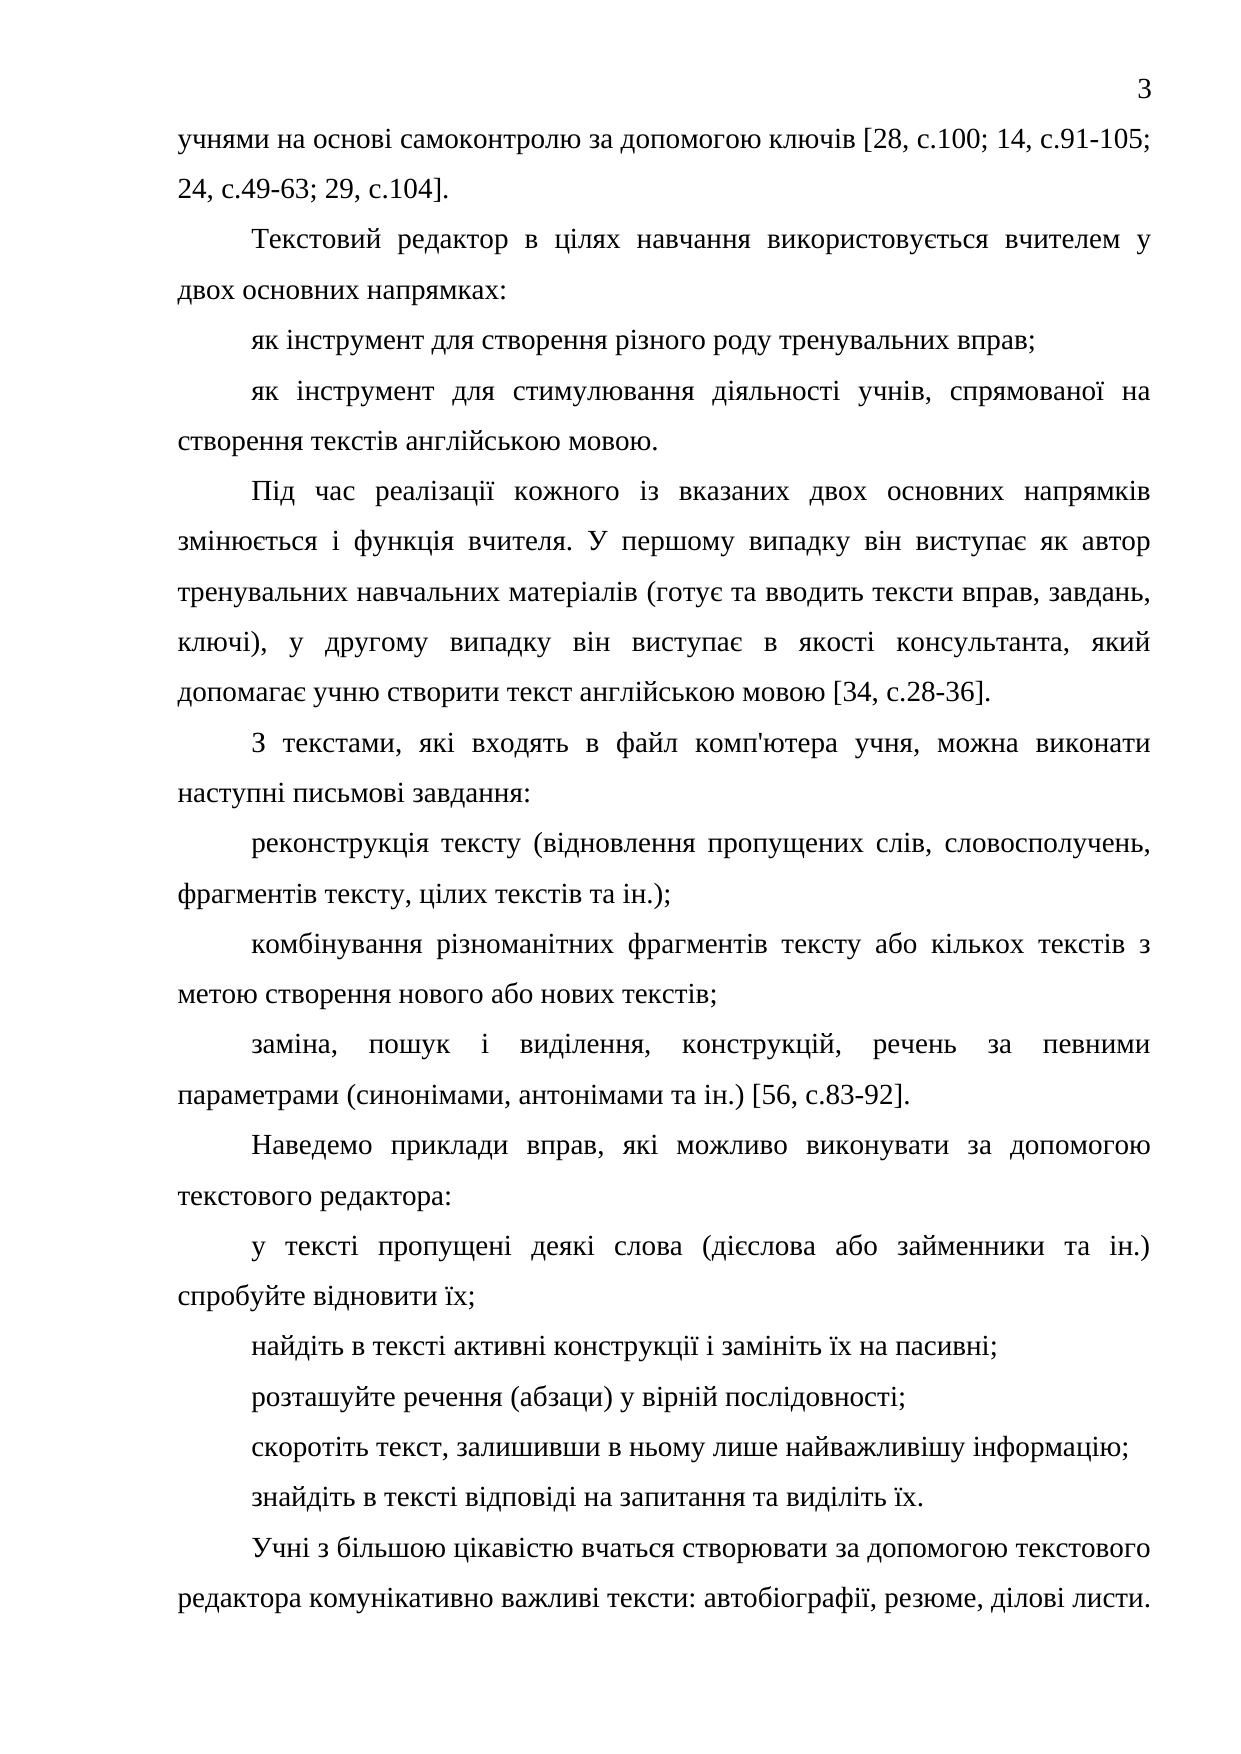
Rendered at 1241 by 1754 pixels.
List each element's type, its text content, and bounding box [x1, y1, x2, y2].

text найдіть в тексті активні конструкції і замініть їх на пасивні; [177, 1328, 1152, 1362]
text Текстовий редактор в цілях навчання використовується вчителем у двох основних напрямках: [177, 222, 1152, 306]
text заміна, пошук і виділення, конструкцій, речень за певними параметрами (синонімами, антонімами та ін.) [56, с.83-92]. [177, 1027, 1152, 1111]
text Під час реалізації кожного із вказаних двох основних напрямків змінюється і функція вчителя. У першому випадку він виступає як автор тренувальних навчальних матеріалів (готує та вводить тексти вправ, завдань, ключі), у другому випадку він виступає в якості консультанта, який допомагає учню створити текст англійською мовою [34, с.28-36]. [177, 473, 1152, 708]
text комбінування різноманітних фрагментів тексту або кількох текстів з метою створення нового або нових текстів; [177, 926, 1152, 1010]
text у тексті пропущені деякі слова (дієслова або займенники та ін.) спробуйте відновити їх; [177, 1228, 1152, 1312]
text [177, 121, 1152, 205]
text Наведемо приклади вправ, які можливо виконувати за допомогою текстового редактора: [177, 1127, 1152, 1211]
text як інструмент для створення різного роду тренувальних вправ; [177, 322, 1152, 356]
text знайдіть в тексті відповіді на запитання та виділіть їх. [177, 1479, 1152, 1513]
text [177, 1530, 1152, 1614]
text як інструмент для стимулювання діяльності учнів, спрямованої на створення текстів англійською мовою. [177, 373, 1152, 456]
text скоротіть текст, залишивши в ньому лише найважливішу інформацію; [177, 1429, 1152, 1463]
text розташуйте речення (абзаци) у вірній послідовності; [177, 1379, 1152, 1412]
text З текстами, які входять в файл комп'ютера учня, можна виконати наступні письмові завдання: [177, 725, 1152, 809]
text реконструкція тексту (відновлення пропущених слів, словосполучень, фрагментів тексту, цілих текстів та ін.); [177, 825, 1152, 909]
